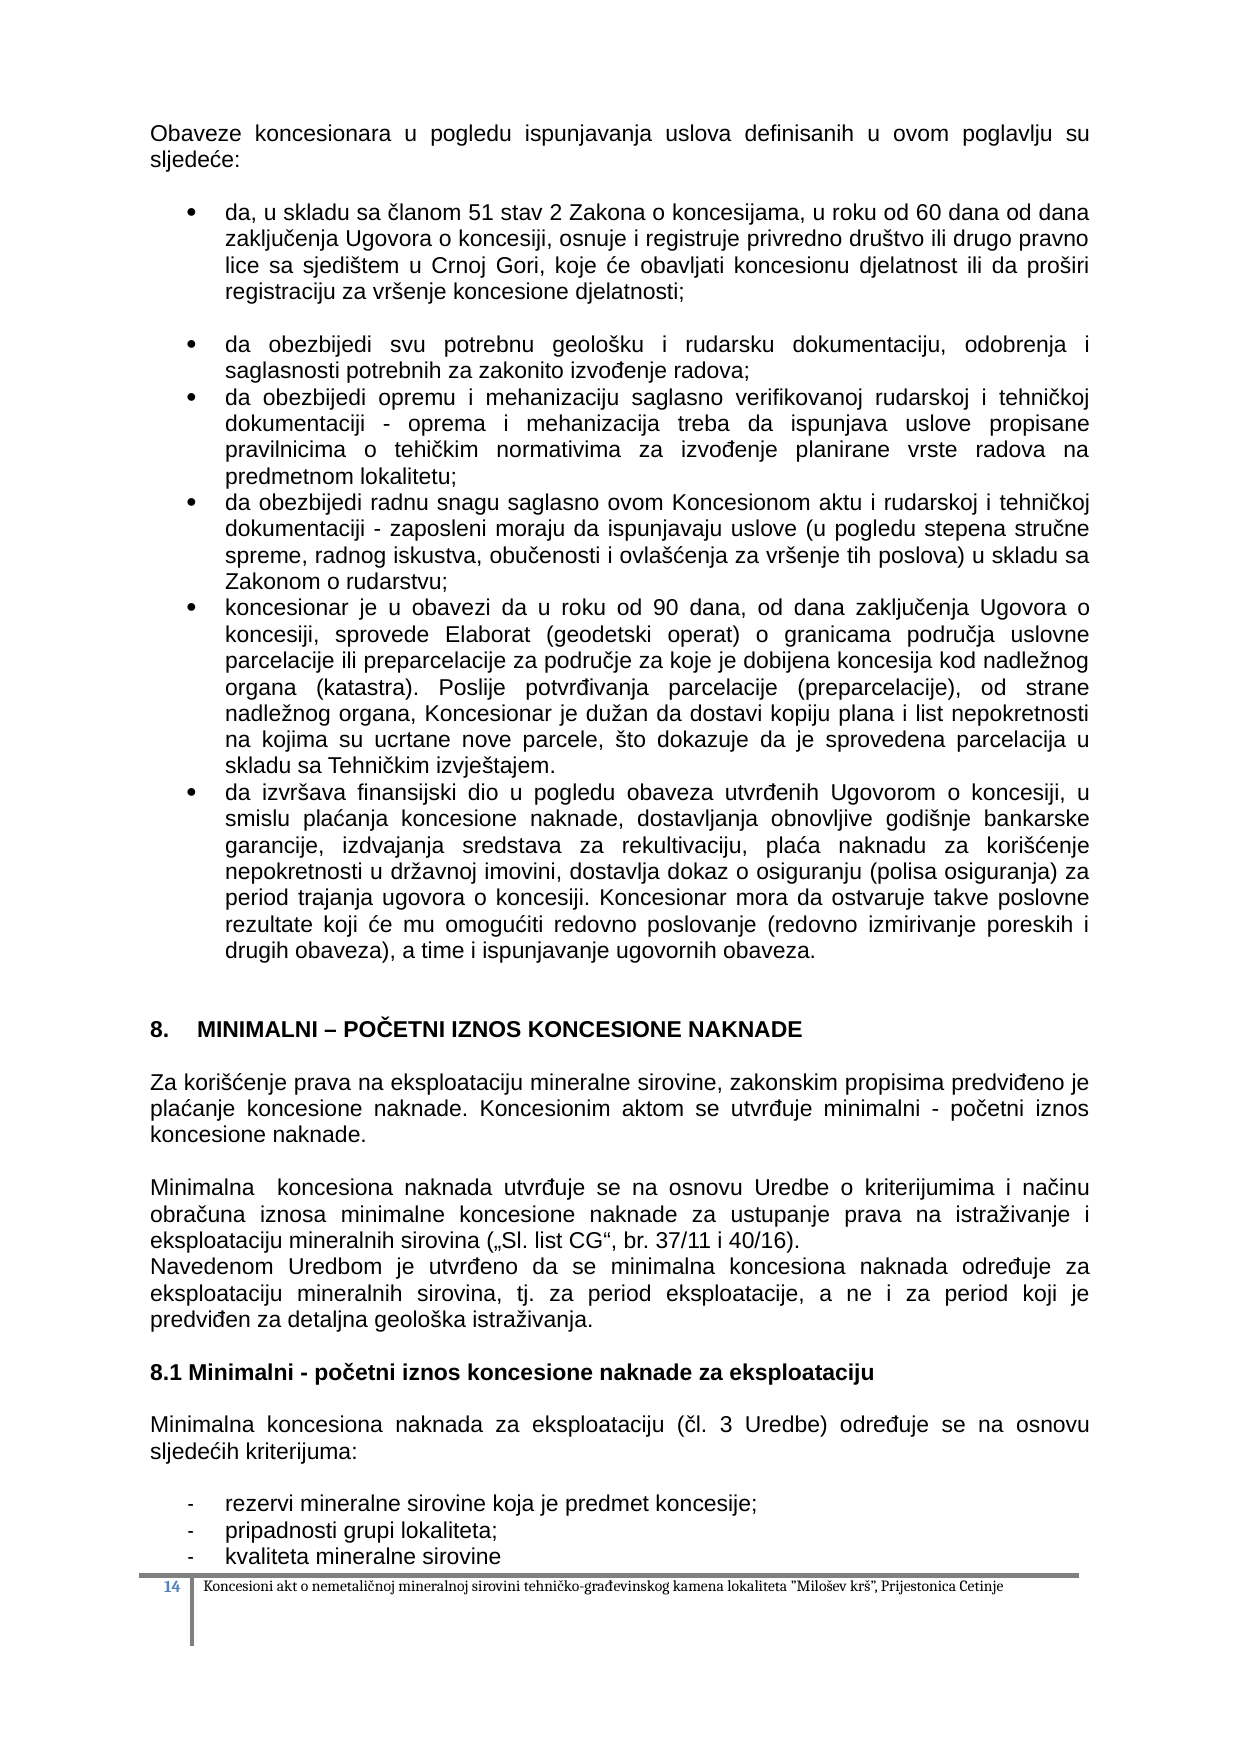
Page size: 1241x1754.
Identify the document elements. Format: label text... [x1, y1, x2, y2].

subtitle 8.1 Minimalni - početni iznos koncesione naknade za eksploataciju [150, 1359, 1090, 1385]
subtitle MINIMALNI – POČETNI IZNOS KONCESIONE NAKNADE [150, 1016, 1090, 1042]
list da obezbijedi opremu i mehanizaciju saglasno verifikovanoj rudarskoj i tehničkoj dokumentaciji - oprema i mehanizacija treba da ispunjava uslove propisane pravilnicima o tehičkim normativima za izvođenje planirane vrste radova na predmetnom lokalitetu; [187, 383, 1090, 489]
list da izvršava finansijski dio u pogledu obaveza utvrđenih Ugovorom o koncesiji, u smislu plaćanja koncesione naknade, dostavljanja obnovljive godišnje bankarske garancije, izdvajanja sredstava za rekultivaciju, plaća naknadu za korišćenje nepokretnosti u državnoj imovini, dostavlja dokaz o osiguranju (polisa osiguranja) za period trajanja ugovora o koncesiji. Koncesionar mora da ostvaruje takve poslovne rezultate koji će mu omogućiti redovno poslovanje (redovno izmirivanje poreskih i drugih obaveza), a time i ispunjavanje ugovornih obaveza. [187, 779, 1090, 963]
text Minimalna koncesiona naknada utvrđuje se na osnovu Uredbe o kriterijumima i načinu obračuna iznosa minimalne koncesione naknade za ustupanje prava na istraživanje i eksploataciju mineralnih sirovina („Sl. list CG“, br. 37/11 i 40/16). [150, 1174, 1090, 1253]
text Za korišćenje prava na eksploataciju mineralne sirovine, zakonskim propisima predviđeno je plaćanje koncesione naknade. Koncesionim aktom se utvrđuje minimalni - početni iznos koncesione naknade. [150, 1069, 1090, 1148]
text Navedenom Uredbom je utvrđeno da se minimalna koncesiona naknada određuje za eksploataciju mineralnih sirovina, tj. za period eksploatacije, a ne i za period koji je predviđen za detaljna geološka istraživanja. [150, 1253, 1090, 1332]
list kvaliteta mineralne sirovine [187, 1543, 1090, 1569]
list koncesionar je u obavezi da u roku od 90 dana, od dana zaključenja Ugovora o koncesiji, sprovede Elaborat (geodetski operat) o granicama područja uslovne parcelacije ili preparcelacije za područje za koje je dobijena koncesija kod nadležnog organa (katastra). Poslije potvrđivanja parcelacije (preparcelacije), od strane nadležnog organa, Koncesionar je dužan da dostavi kopiju plana i list nepokretnosti na kojima su ucrtane nove parcele, što dokazuje da je sprovedena parcelacija u skladu sa Tehničkim izvještajem. [187, 594, 1090, 779]
list rezervi mineralne sirovine koja je predmet koncesije; [187, 1490, 1090, 1517]
text Obaveze koncesionara u pogledu ispunjavanja uslova definisanih u ovom poglavlju su sljedeće: [150, 120, 1090, 173]
list pripadnosti grupi lokaliteta; [187, 1517, 1090, 1543]
text Minimalna koncesiona naknada za eksploataciju (čl. 3 Uredbe) određuje se na osnovu sljedećih kriterijuma: [150, 1411, 1090, 1464]
list da obezbijedi svu potrebnu geološku i rudarsku dokumentaciju, odobrenja i saglasnosti potrebnih za zakonito izvođenje radova; [187, 331, 1090, 383]
list da obezbijedi radnu snagu saglasno ovom Koncesionom aktu i rudarskoj i tehničkoj dokumentaciji - zaposleni moraju da ispunjavaju uslove (u pogledu stepena stručne spreme, radnog iskustva, obučenosti i ovlašćenja za vršenje tih poslova) u skladu sa Zakonom o rudarstvu; [187, 489, 1090, 594]
list da, u skladu sa članom 51 stav 2 Zakona o koncesijama, u roku od 60 dana od dana zaključenja Ugovora o koncesiji, osnuje i registruje privredno društvo ili drugo pravno lice sa sjedištem u Crnoj Gori, koje će obavljati koncesionu djelatnost ili da proširi registraciju za vršenje koncesione djelatnosti; [187, 199, 1090, 304]
